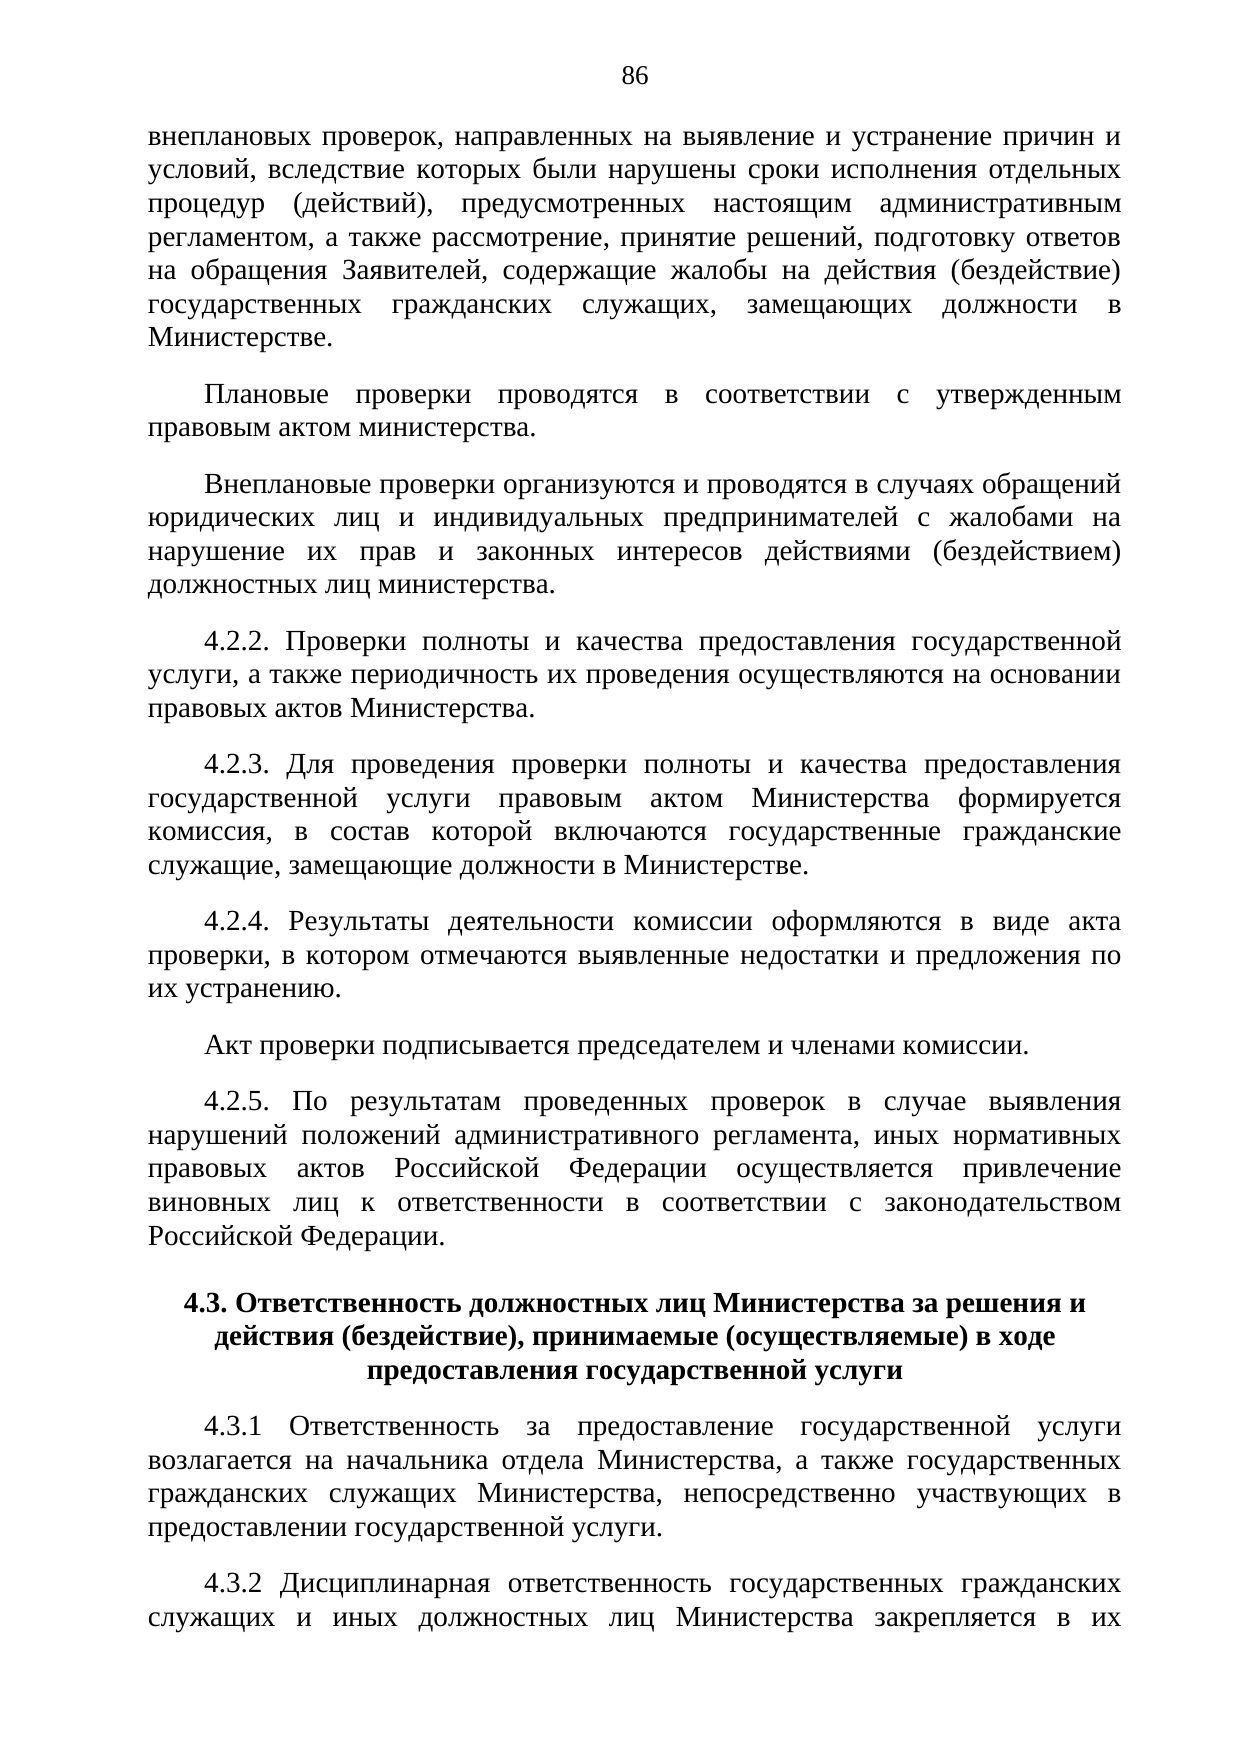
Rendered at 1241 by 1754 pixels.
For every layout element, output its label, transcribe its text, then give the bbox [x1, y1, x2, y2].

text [148, 1565, 1122, 1632]
text 4.3. Ответственность должностных лиц Министерства за решения и действия (бездействие), принимаемые (осуществляемые) в ходе предоставления государственной услуги [148, 1285, 1122, 1385]
text Плановые проверки проводятся в соответствии с утвержденным правовым актом министерства. [148, 376, 1122, 443]
text 4.2.2. Проверки полноты и качества предоставления государственной услуги, а также периодичность их проведения осуществляются на основании правовых актов Министерства. [148, 623, 1122, 723]
text 4.3.1 Ответственность за предоставление государственной услуги возлагается на начальника отдела Министерства, а также государственных гражданских служащих Министерства, непосредственно участвующих в предоставлении государственной услуги. [148, 1408, 1122, 1542]
text 4.2.3. Для проведения проверки полноты и качества предоставления государственной услуги правовым актом Министерства формируется комиссия, в состав которой включаются государственные гражданские служащие, замещающие должности в Министерстве. [148, 746, 1122, 881]
text Акт проверки подписывается председателем и членами комиссии. [148, 1027, 1122, 1061]
text Внеплановые проверки организуются и проводятся в случаях обращений юридических лиц и индивидуальных предпринимателей с жалобами на нарушение их прав и законных интересов действиями (бездействием) должностных лиц министерства. [148, 466, 1122, 600]
text 4.2.4. Результаты деятельности комиссии оформляются в виде акта проверки, в котором отмечаются выявленные недостатки и предложения по их устранению. [148, 903, 1122, 1004]
text 4.2.5. По результатам проведенных проверок в случае выявления нарушений положений административного регламента, иных нормативных правовых актов Российской Федерации осуществляется привлечение виновных лиц к ответственности в соответствии с законодательством Российской Федерации. [148, 1083, 1122, 1251]
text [148, 118, 1122, 353]
